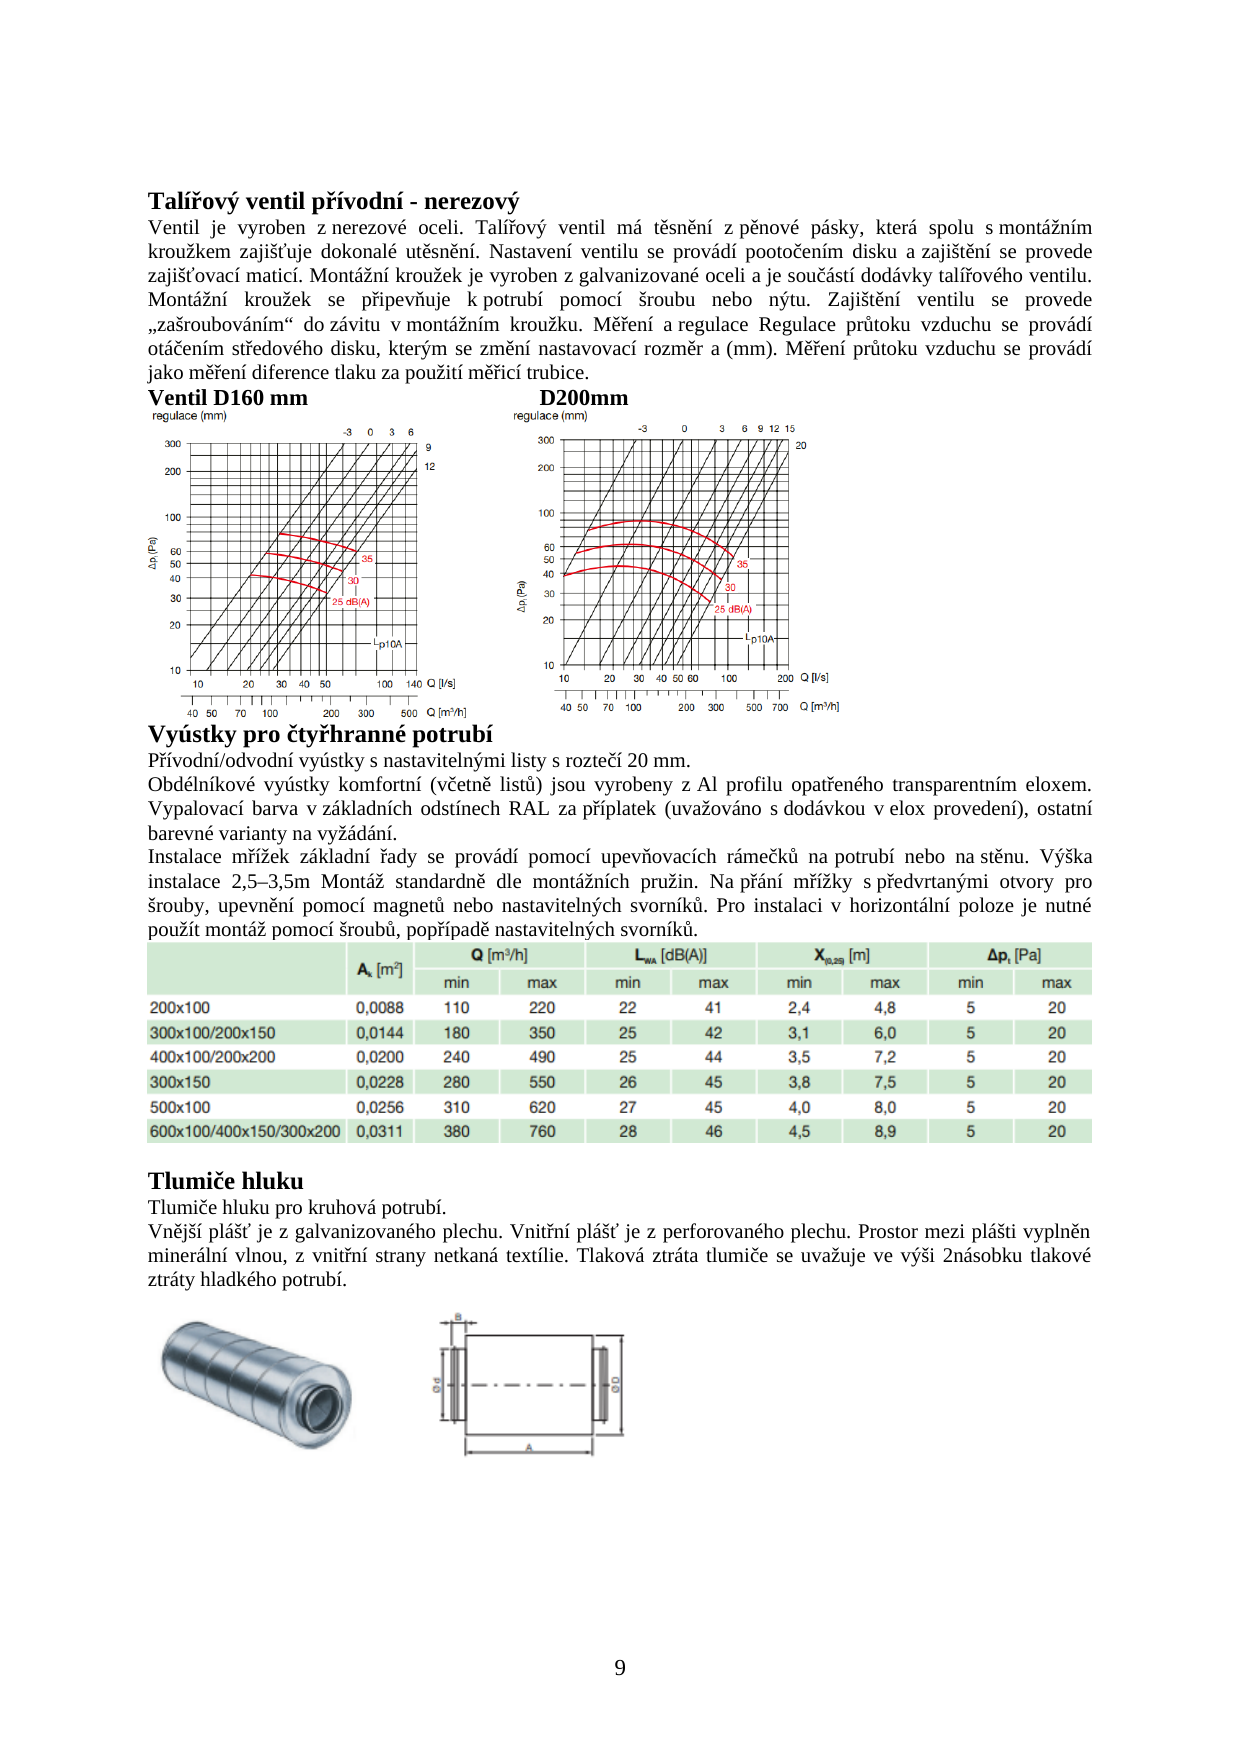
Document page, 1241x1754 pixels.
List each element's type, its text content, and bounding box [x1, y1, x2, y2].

text Ventil je vyroben z nerezové oceli. Talířový ventil má těsnění z pěnové pásky, která spolu s montážním kroužkem zajišťuje dokonalé utěsnění. Nastavení ventilu se provádí pootočením disku a zajištění se provede zajišťovací maticí. Montážní kroužek je vyroben z galvanizované oceli a je součástí dodávky talířového ventilu. Montážní kroužek se připevňuje k potrubí pomocí šroubu nebo nýtu. Zajištění ventilu se provede „zašroubováním“ do závitu v montážním kroužku. Měření a regulace Regulace průtoku vzduchu se provádí otáčením středového disku, kterým se změní nastavovací rozměr a (mm). Měření průtoku vzduchu se provádí jako měření diference tlaku za použití měřicí trubice. [148, 215, 1093, 384]
text Tlumiče hluku [148, 1166, 1093, 1195]
picture [147, 409, 843, 720]
text Přívodní/odvodní vyústky s nastavitelnými listy s roztečí 20 mm. [148, 748, 1093, 772]
picture [147, 940, 1092, 1143]
text Tlumiče hluku pro kruhová potrubí. [148, 1195, 1093, 1219]
text Instalace mřížek základní řady se provádí pomocí upevňovacích rámečků na potrubí nebo na stěnu. Výška instalace 2,5–3,5m Montáž standardně dle montážních pružin. Na přání mřížky s předvrtanými otvory pro šrouby, upevnění pomocí magnetů nebo nastavitelných svorníků. Pro instalaci v horizontální poloze je nutné použít montáž pomocí šroubů, popřípadě nastavitelných svorníků. [148, 844, 1093, 941]
picture [147, 1291, 629, 1470]
text Talířový ventil přívodní - nerezový [148, 186, 1093, 215]
text Vnější plášť je z galvanizovaného plechu. Vnitřní plášť je z perforovaného plechu. Prostor mezi plášti vyplněn minerální vlnou, z vnitřní strany netkaná textílie. Tlaková ztráta tlumiče se uvažuje ve výši 2násobku tlakové ztráty hladkého potrubí. [148, 1219, 1093, 1291]
text Ventil D160 mm D200mm [148, 384, 1093, 410]
text Obdélníkové vyústky komfortní (včetně listů) jsou vyrobeny z Al profilu opatřeného transparentním eloxem. Vypalovací barva v základních odstínech RAL za příplatek (uvažováno s dodávkou v elox provedení), ostatní barevné varianty na vyžádání. [148, 772, 1093, 844]
text Vyústky pro čtyřhranné potrubí [148, 719, 1093, 748]
